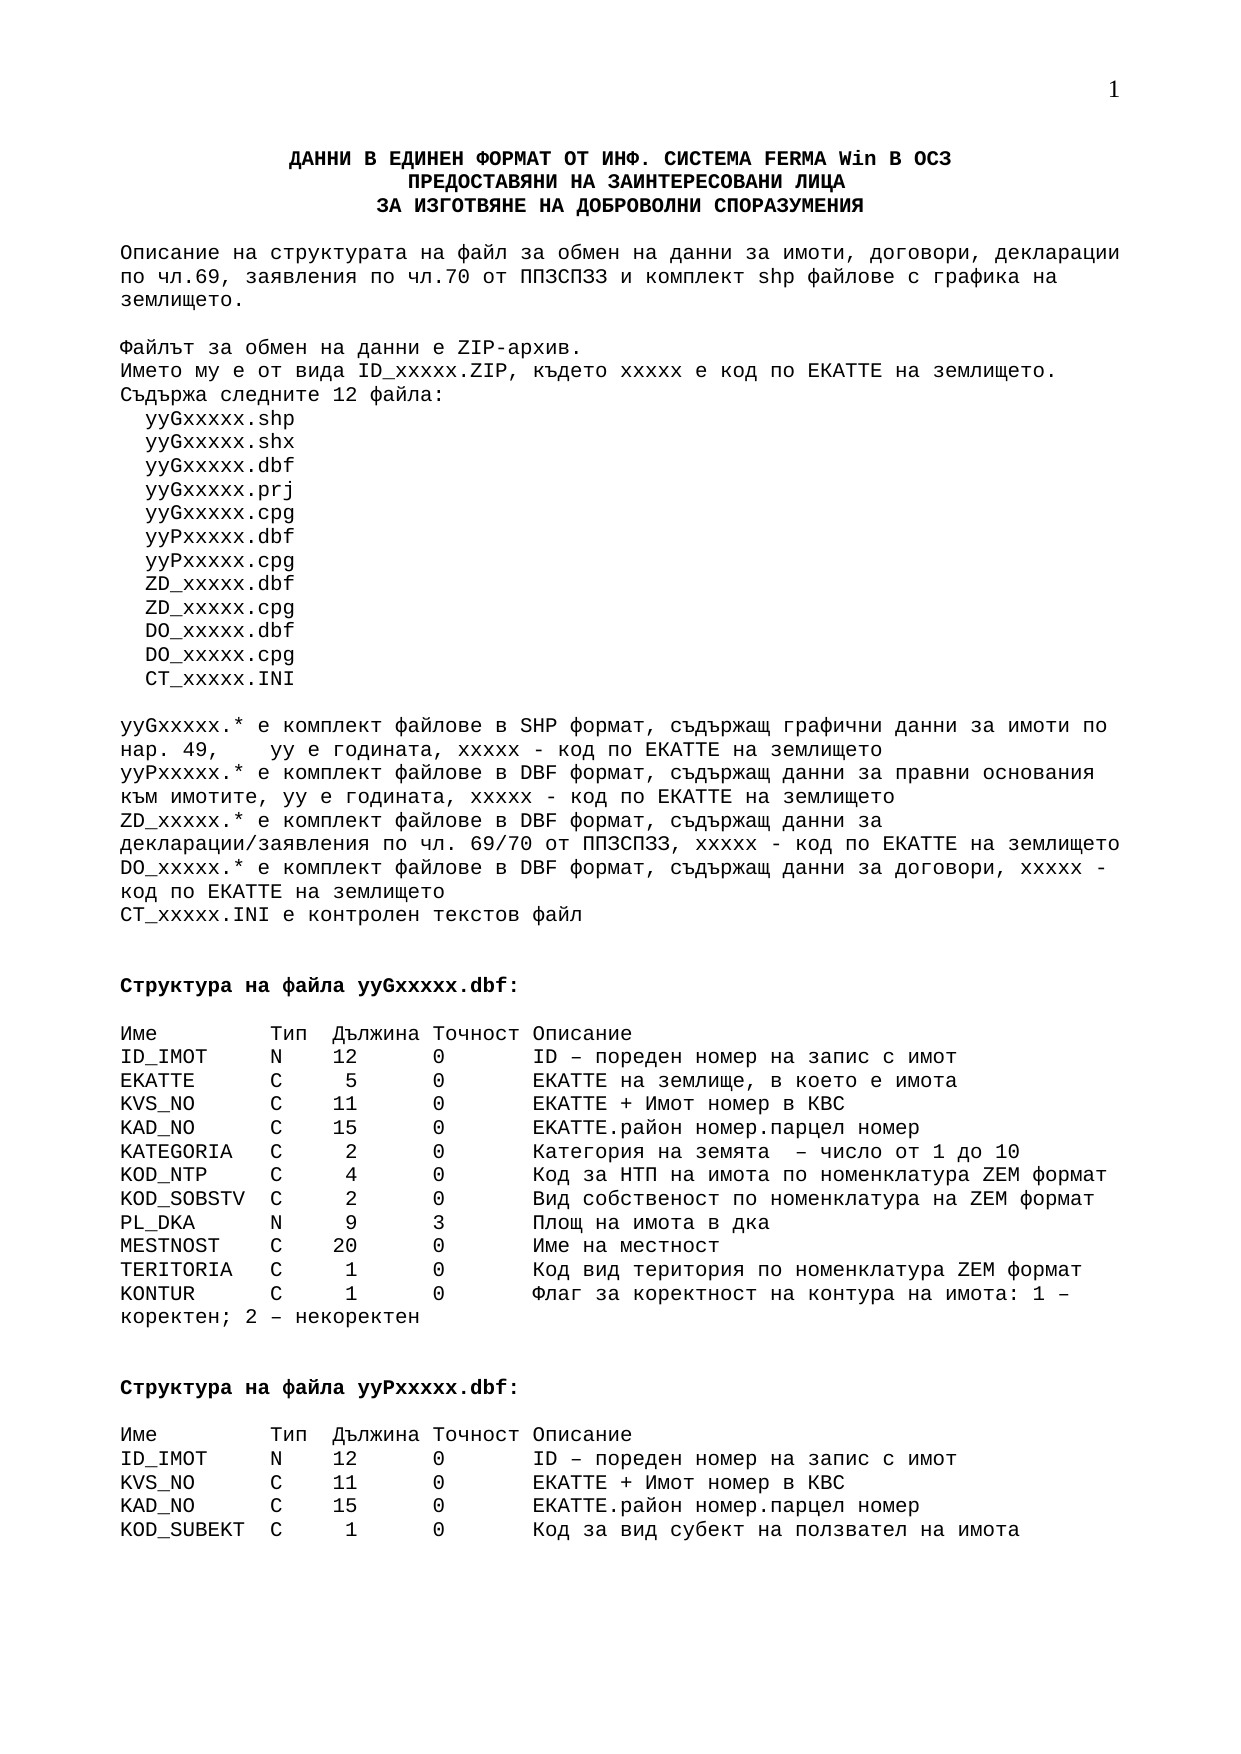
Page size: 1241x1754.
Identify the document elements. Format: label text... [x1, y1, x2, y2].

text ZD_xxxxx.* е комплект файлове в DBF формат, съдържащ данни за декларации/заявления по чл. 69/70 от ППЗСПЗЗ, xxxxx - код по ЕКАТТЕ на землището [120, 810, 1120, 857]
text Описание на структурата на файл за обмен на данни за имоти, договори, декларации по чл.69, заявления по чл.70 от ППЗСПЗЗ и комплект shp файлове с графика на землището. [120, 242, 1120, 313]
text EKATTE C 5 0 ЕКАТТЕ на землище, в което е имота [120, 1070, 1120, 1093]
text PL_DKA N 9 3 Площ на имота в дка [120, 1212, 1120, 1235]
text KVS_NO C 11 0 ЕКАТТЕ + Имот номер в КВС [120, 1093, 1120, 1117]
text KATEGORIA C 2 0 Категория на земята – число от 1 до 10 [120, 1141, 1120, 1164]
text ID_IMOT N 12 0 ID – пореден номер на запис с имот [120, 1046, 1120, 1070]
text yyGxxxxx.* е комплект файлове в SHP формат, съдържащ графични данни за имоти по нар. 49, yy е годината, xxxxx - код по ЕКАТТЕ на землището [120, 715, 1120, 762]
text Името му е от вида ID_xxxxx.ZIP, където xxxxx е код по ЕКАТТЕ на землището. [120, 360, 1120, 384]
text yyPxxxxx.* е комплект файлове в DBF формат, съдържащ данни за правни основания към имотите, yy е годината, xxxxx - код по ЕКАТТЕ на землището [120, 762, 1120, 810]
text KVS_NO C 11 0 ЕКАТТЕ + Имот номер в КВС [120, 1472, 1120, 1495]
text KOD_NTP C 4 0 Код за НТП на имота по номенклатура ZEM формат [120, 1164, 1120, 1188]
text CT_xxxxx.INI [120, 668, 1120, 691]
text Съдържа следните 12 файла: [120, 384, 1120, 408]
text yyGxxxxx.shp [120, 408, 1120, 431]
text yyGxxxxx.dbf [120, 455, 1120, 479]
text DO_xxxxx.cpg [120, 644, 1120, 668]
text DO_xxxxx.dbf [120, 621, 1120, 644]
text yyGxxxxx.shx [120, 431, 1120, 455]
text yyGxxxxx.prj [120, 479, 1120, 502]
text yyPxxxxx.cpg [120, 549, 1120, 573]
text KONTUR C 1 0 Флаг за коректност на контура на имота: 1 – коректен; 2 – некоректен [120, 1283, 1120, 1330]
text Файлът за обмен на данни е ZIP-архив. [120, 337, 1120, 360]
text KAD_NO C 15 0 ЕКАТТЕ.район номер.парцел номер [120, 1495, 1120, 1519]
text ZD_xxxxx.dbf [120, 573, 1120, 597]
text Структура на файла yyGxxxxx.dbf: [120, 975, 1120, 999]
text ЗА ИЗГОТВЯНЕ НА ДОБРОВОЛНИ СПОРАЗУМЕНИЯ [120, 195, 1120, 218]
text ZD_xxxxx.cpg [120, 597, 1120, 621]
text KAD_NO C 15 0 EKATTE.район номер.парцел номер [120, 1117, 1120, 1141]
text Структура на файла yyPxxxxx.dbf: [120, 1377, 1120, 1401]
text yyGxxxxx.cpg [120, 502, 1120, 526]
text KOD_SUBEKT C 1 0 Код за вид субект на ползвател на имота [120, 1519, 1120, 1543]
text DO_xxxxx.* е комплект файлове в DBF формат, съдържащ данни за договори, xxxxx - код по ЕКАТТЕ на землището [120, 857, 1120, 904]
text CT_xxxxx.INI е контролен текстов файл [120, 904, 1120, 928]
text Име Тип Дължина Точност Описание [120, 1022, 1120, 1046]
text TERITORIA C 1 0 Код вид територия по номенклатура ZEM формат [120, 1259, 1120, 1283]
text KOD_SOBSTV C 2 0 Вид собственост по номенклатура на ZEM формат [120, 1188, 1120, 1212]
text Име Тип Дължина Точност Описание [120, 1424, 1120, 1448]
text ID_IMOT N 12 0 ID – пореден номер на запис с имот [120, 1448, 1120, 1472]
text ПРЕДОСТАВЯНИ НА ЗАИНТЕРЕСОВАНИ ЛИЦА [120, 171, 1120, 195]
text yyPxxxxx.dbf [120, 526, 1120, 549]
text MESTNOST C 20 0 Име на местност [120, 1235, 1120, 1259]
text ДАННИ В ЕДИНЕН ФОРМАТ ОТ ИНФ. СИСТЕМА FERMA Win В ОСЗ [120, 148, 1120, 171]
